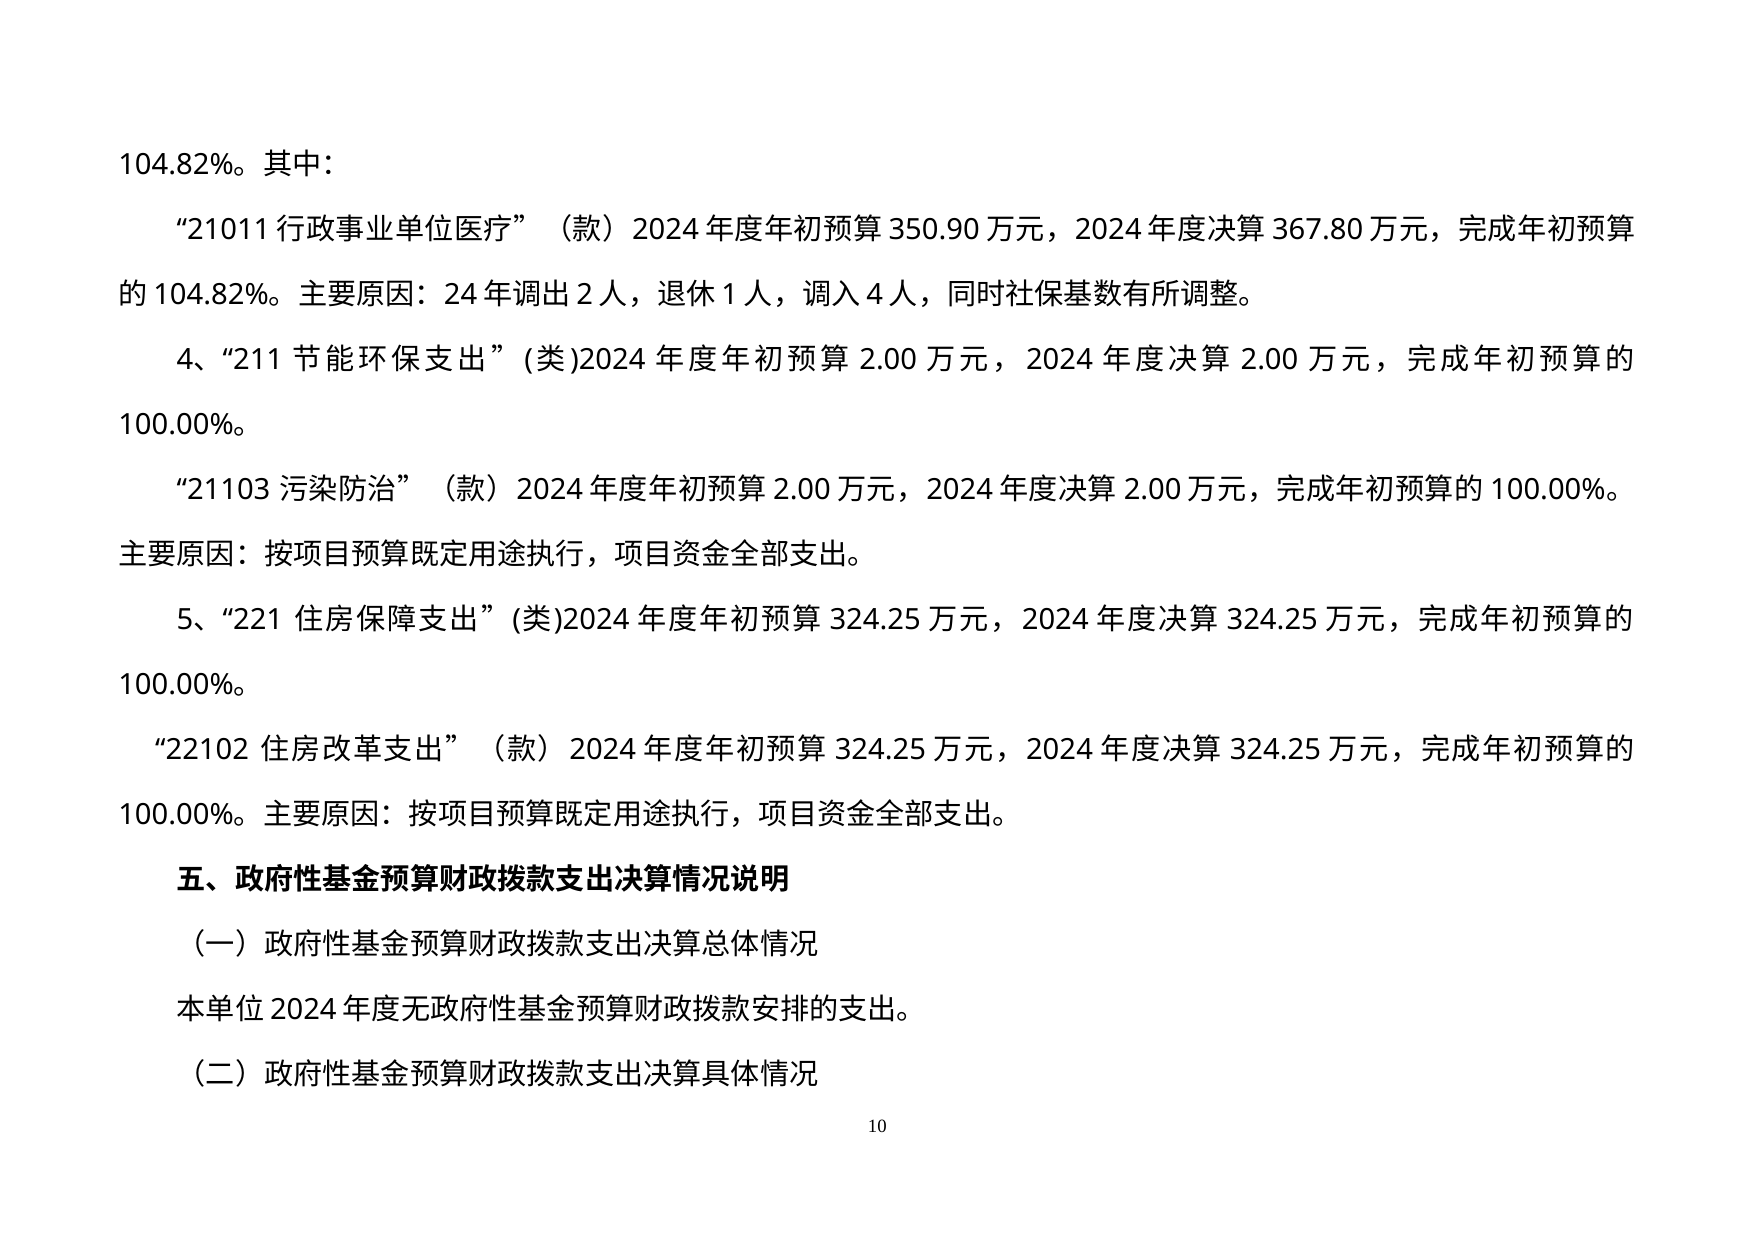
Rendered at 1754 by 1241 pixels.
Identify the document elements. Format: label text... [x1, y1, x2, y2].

text 五、政府性基金预算财政拨款支出决算情况说明 [118, 844, 1636, 909]
text “21011行政事业单位医疗”（款）2024年度年初预算350.90万元，2024年度决算367.80万元，完成年初预算的104.82%。主要原因：24年调出2人，退休1人，调入4人，同时社保基数有所调整。 [118, 194, 1636, 324]
list “21103 污染防治”（款）2024年度年初预算2.00万元，2024年度决算2.00万元，完成年初预算的100.00%。主要原因：按项目预算既定用途执行，项目资金全部支出。 [118, 454, 1636, 584]
list “211节能环保支出”(类)2024年度年初预算2.00万元，2024年度决算2.00万元，完成年初预算的100.00%。 [118, 324, 1636, 454]
list “221 住房保障支出”(类)2024年度年初预算324.25万元，2024年度决算324.25万元，完成年初预算的100.00%。 [118, 584, 1636, 714]
text （一）政府性基金预算财政拨款支出决算总体情况 [118, 909, 1636, 974]
list “22102 住房改革支出”（款）2024年度年初预算324.25万元，2024年度决算324.25万元，完成年初预算的100.00%。主要原因：按项目预算既定用途执行，项目资金全部支出。 [118, 714, 1636, 844]
text 本单位2024年度无政府性基金预算财政拨款安排的支出。 [118, 974, 1636, 1039]
text （二）政府性基金预算财政拨款支出决算具体情况 [118, 1039, 1636, 1104]
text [118, 129, 1636, 194]
